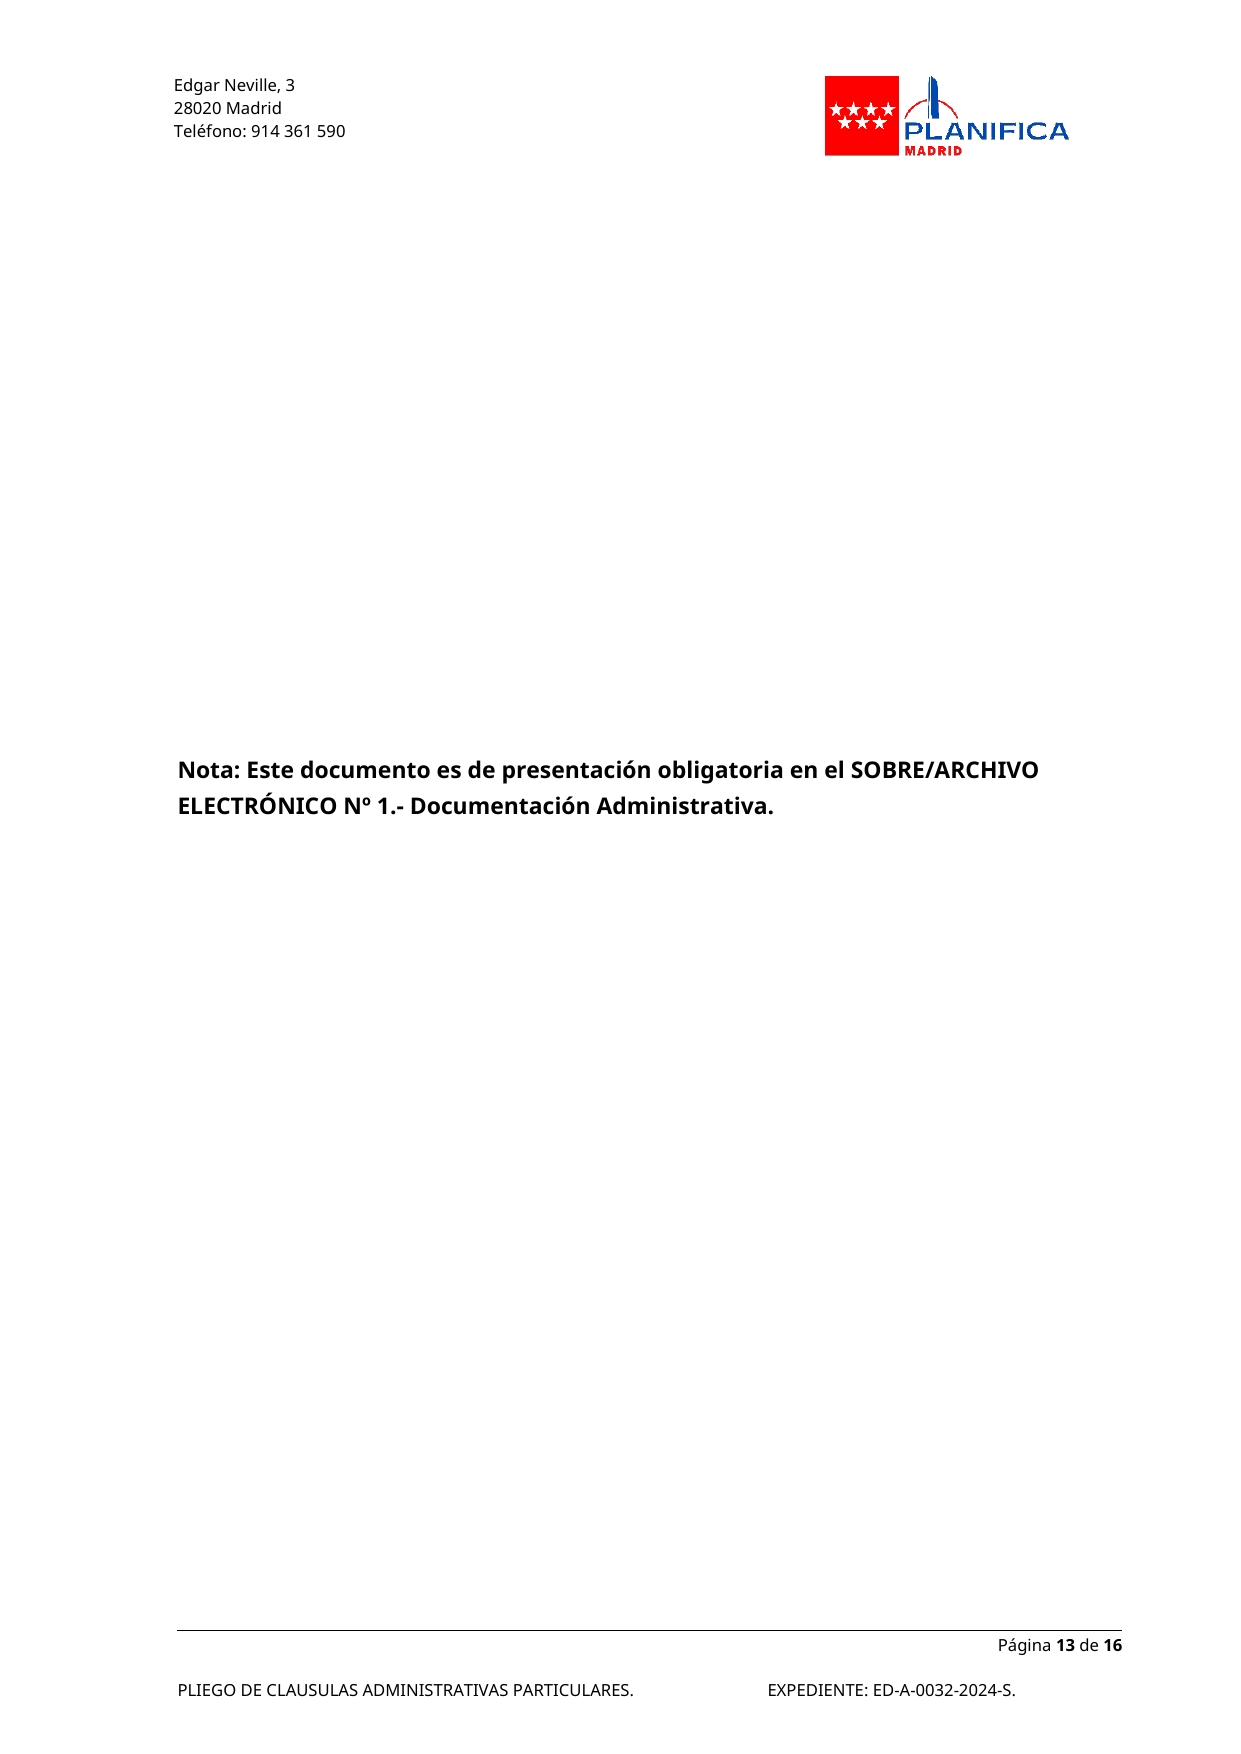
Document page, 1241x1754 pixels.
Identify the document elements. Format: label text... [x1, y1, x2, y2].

picture [824, 75, 1076, 156]
text Nota: Este documento es de presentación obligatoria en el SOBRE/ARCHIVO ELECTRÓNICO Nº 1.- Documentación Administrativa. [177, 754, 1122, 821]
